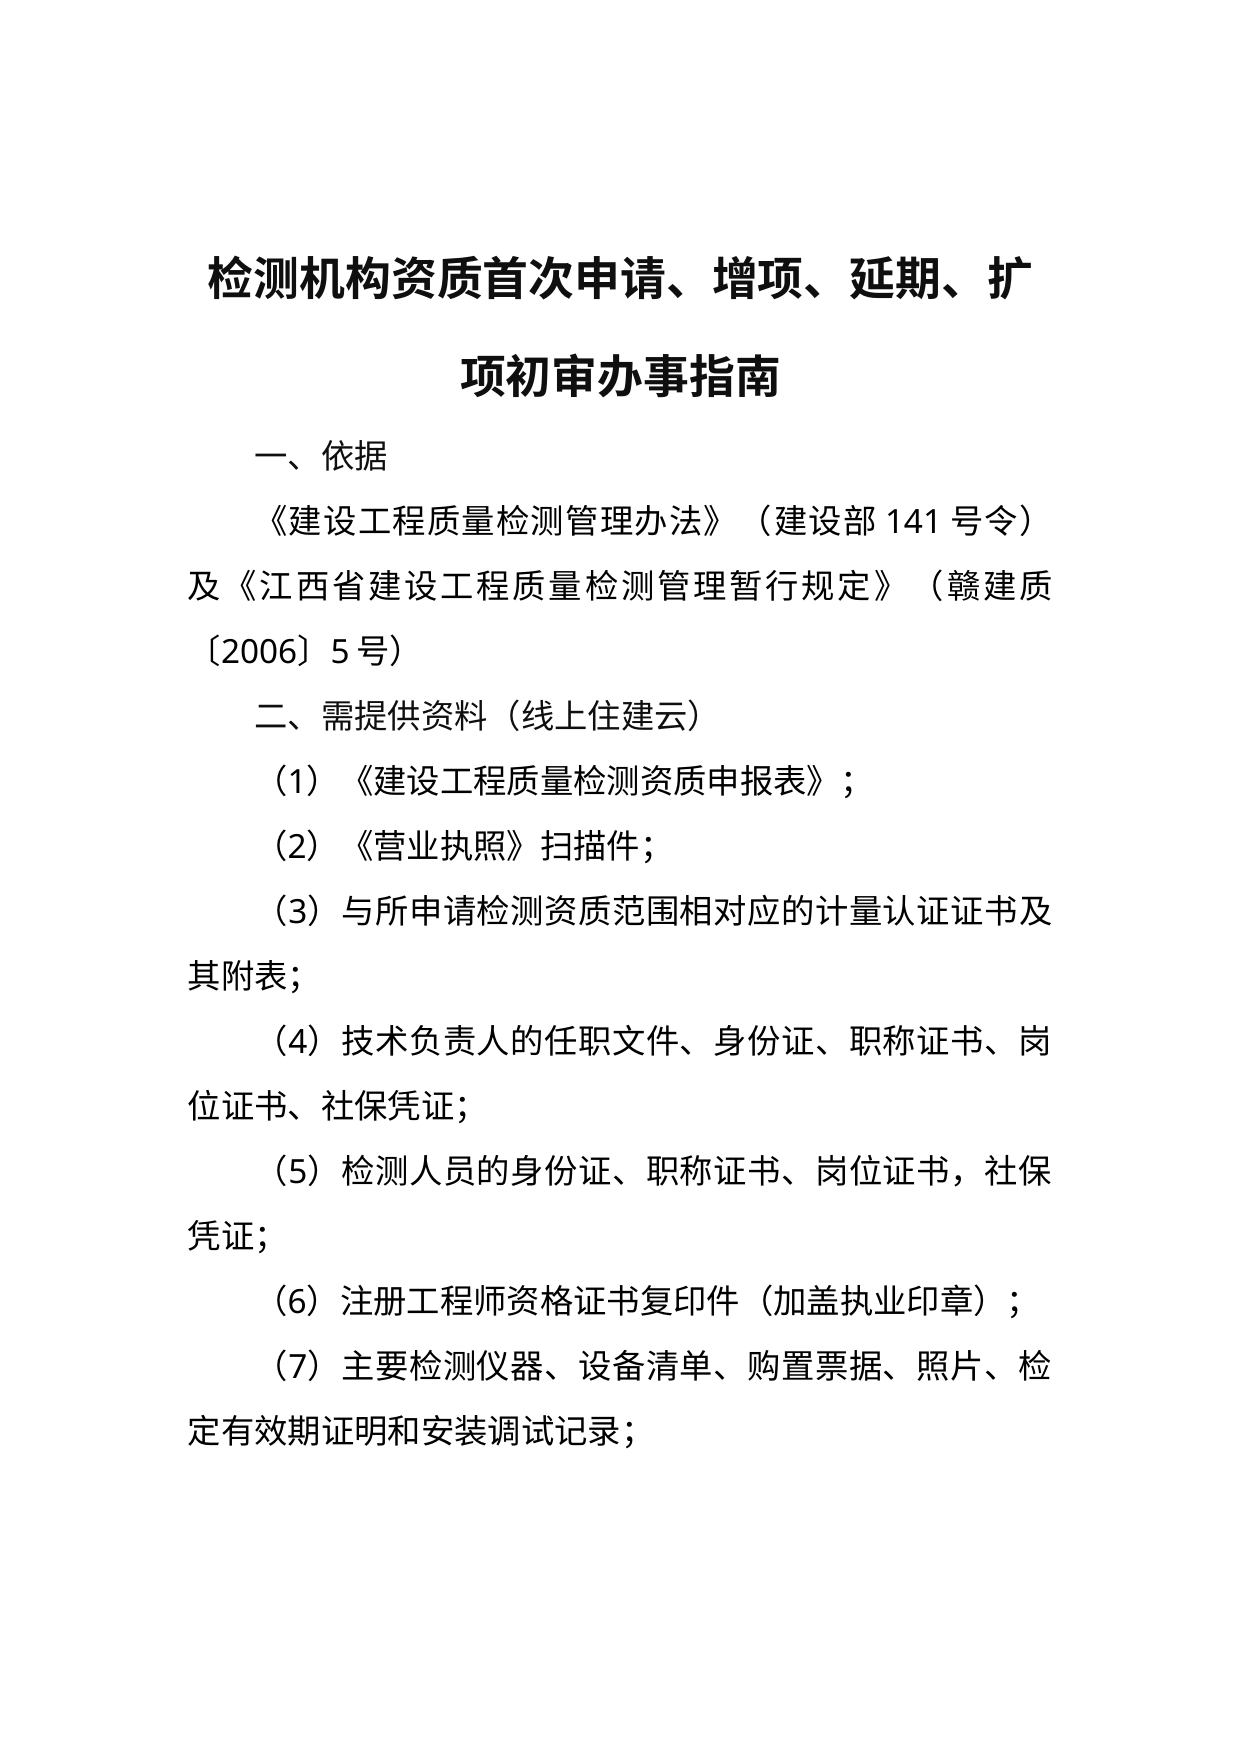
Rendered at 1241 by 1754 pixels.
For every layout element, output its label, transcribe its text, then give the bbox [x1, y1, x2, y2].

text （5）检测人员的身份证、职称证书、岗位证书，社保凭证； [187, 1137, 1053, 1267]
text （3）与所申请检测资质范围相对应的计量认证证书及其附表； [187, 877, 1053, 1007]
text （1）《建设工程质量检测资质申报表》； [187, 747, 1053, 812]
list 需提供资料（线上住建云） [187, 682, 1053, 747]
list 依据 [187, 422, 1053, 487]
text （2）《营业执照》扫描件； [187, 812, 1053, 877]
text （4）技术负责人的任职文件、身份证、职称证书、岗位证书、社保凭证； [187, 1007, 1053, 1137]
text （6）注册工程师资格证书复印件（加盖执业印章）； [187, 1267, 1053, 1332]
text 检测机构资质首次申请、增项、延期、扩项初审办事指南 [187, 227, 1053, 422]
text （7）主要检测仪器、设备清单、购置票据、照片、检定有效期证明和安装调试记录； [187, 1332, 1053, 1462]
text 《建设工程质量检测管理办法》（建设部141号令）及《江西省建设工程质量检测管理暂行规定》（赣建质 〔2006〕5号） [187, 487, 1053, 682]
